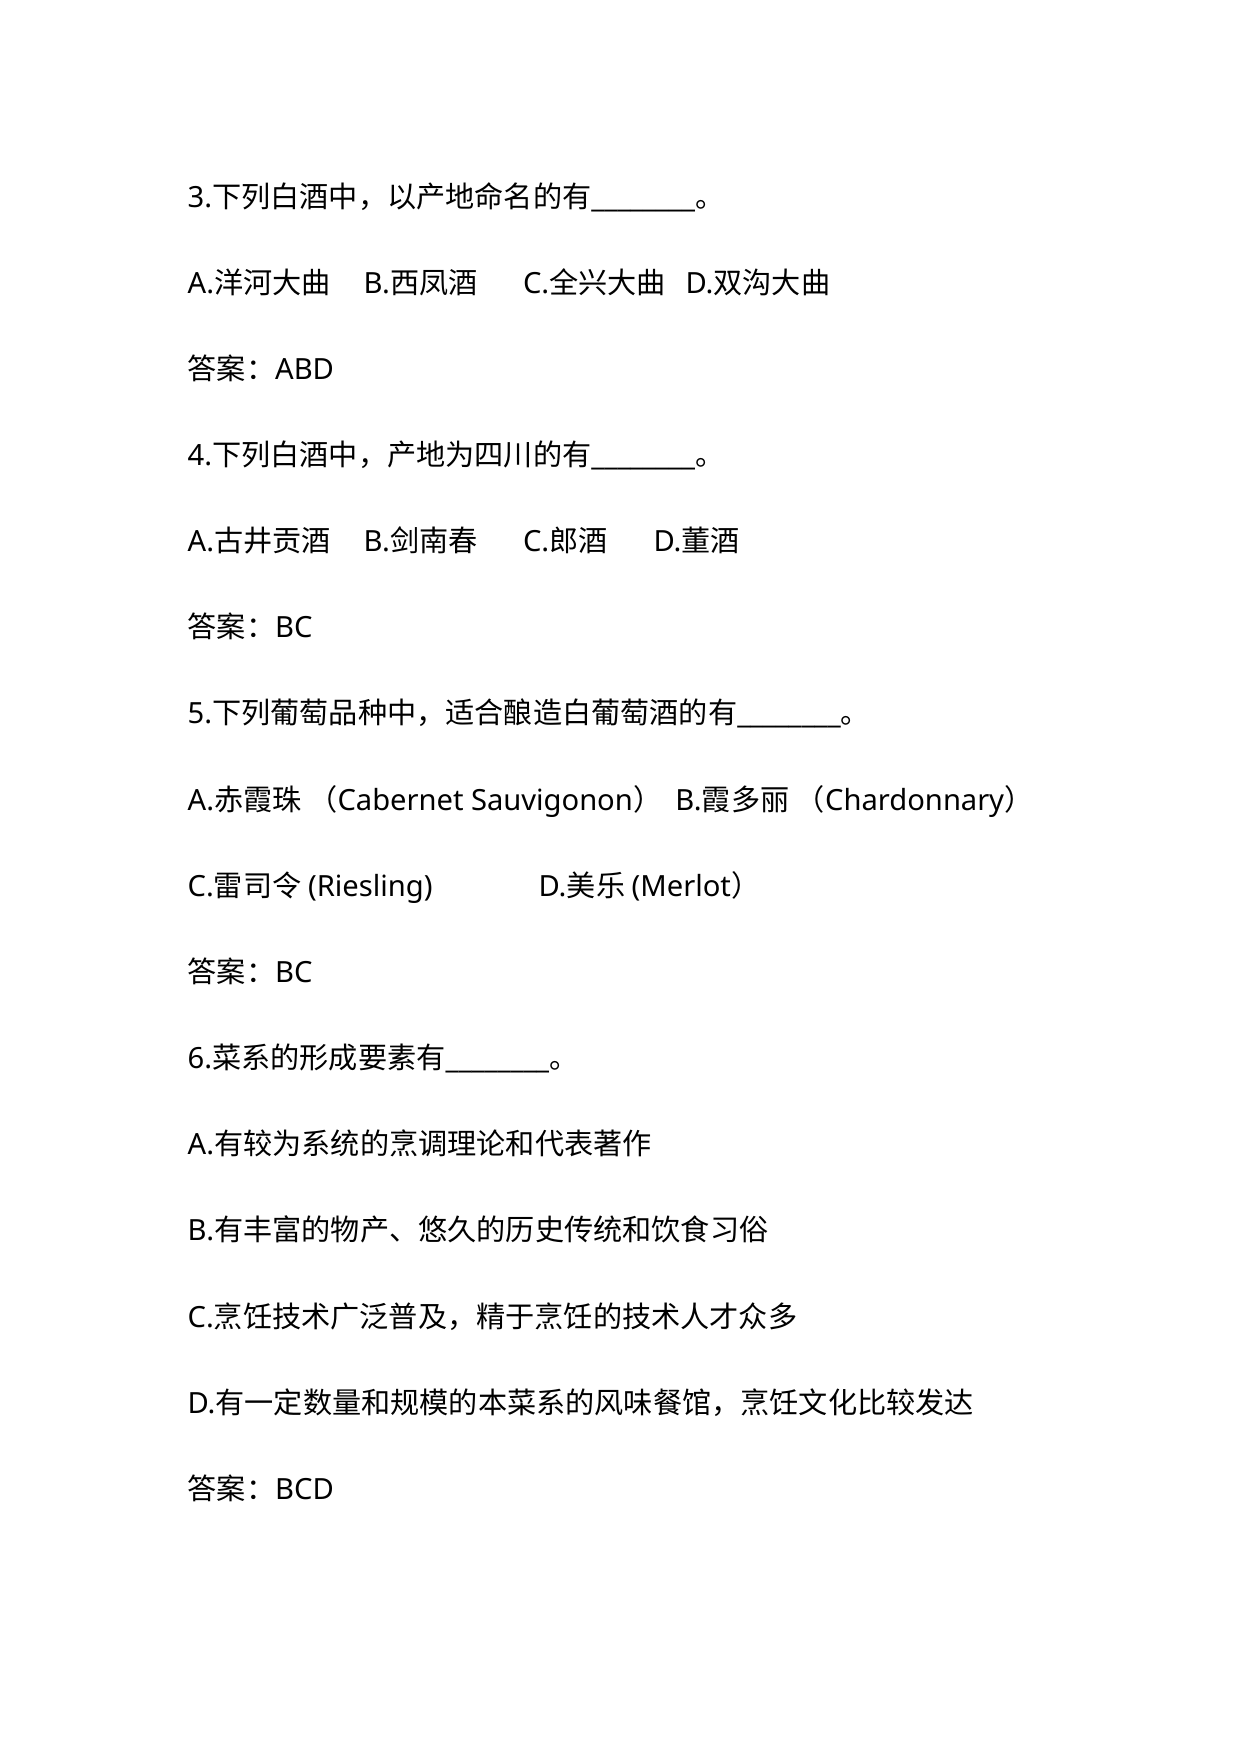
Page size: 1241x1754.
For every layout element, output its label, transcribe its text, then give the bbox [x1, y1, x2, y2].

text 答案：BC [187, 937, 1053, 1002]
text 答案：BCD [187, 1454, 1053, 1519]
text C.烹饪技术广泛普及，精于烹饪的技术人才众多 [187, 1282, 1053, 1347]
text A.赤霞珠 （Cabernet Sauvigonon） B.霞多丽 （Chardonnary） [187, 765, 1053, 830]
text 答案：ABD [187, 334, 1053, 399]
list 6.菜系的形成要素有________。 [187, 1023, 1053, 1088]
text A.古井贡酒 B.剑南春 C.郎酒 D.董酒 [187, 507, 1053, 572]
list 5.下列葡萄品种中，适合酿造白葡萄酒的有________。 [187, 679, 1053, 744]
text D.有一定数量和规模的本菜系的风味餐馆，烹饪文化比较发达 [187, 1368, 1053, 1433]
text A.洋河大曲 B.西凤酒 C.全兴大曲 D.双沟大曲 [187, 248, 1053, 313]
list 4.下列白酒中，产地为四川的有________。 [187, 420, 1053, 485]
list 3.下列白酒中，以产地命名的有________。 [187, 162, 1053, 227]
text A.有较为系统的烹调理论和代表著作 [187, 1109, 1053, 1174]
text 答案：BC [187, 593, 1053, 658]
text C.雷司令 (Riesling) D.美乐 (Merlot） [187, 851, 1053, 916]
text B.有丰富的物产、悠久的历史传统和饮食习俗 [187, 1196, 1053, 1261]
